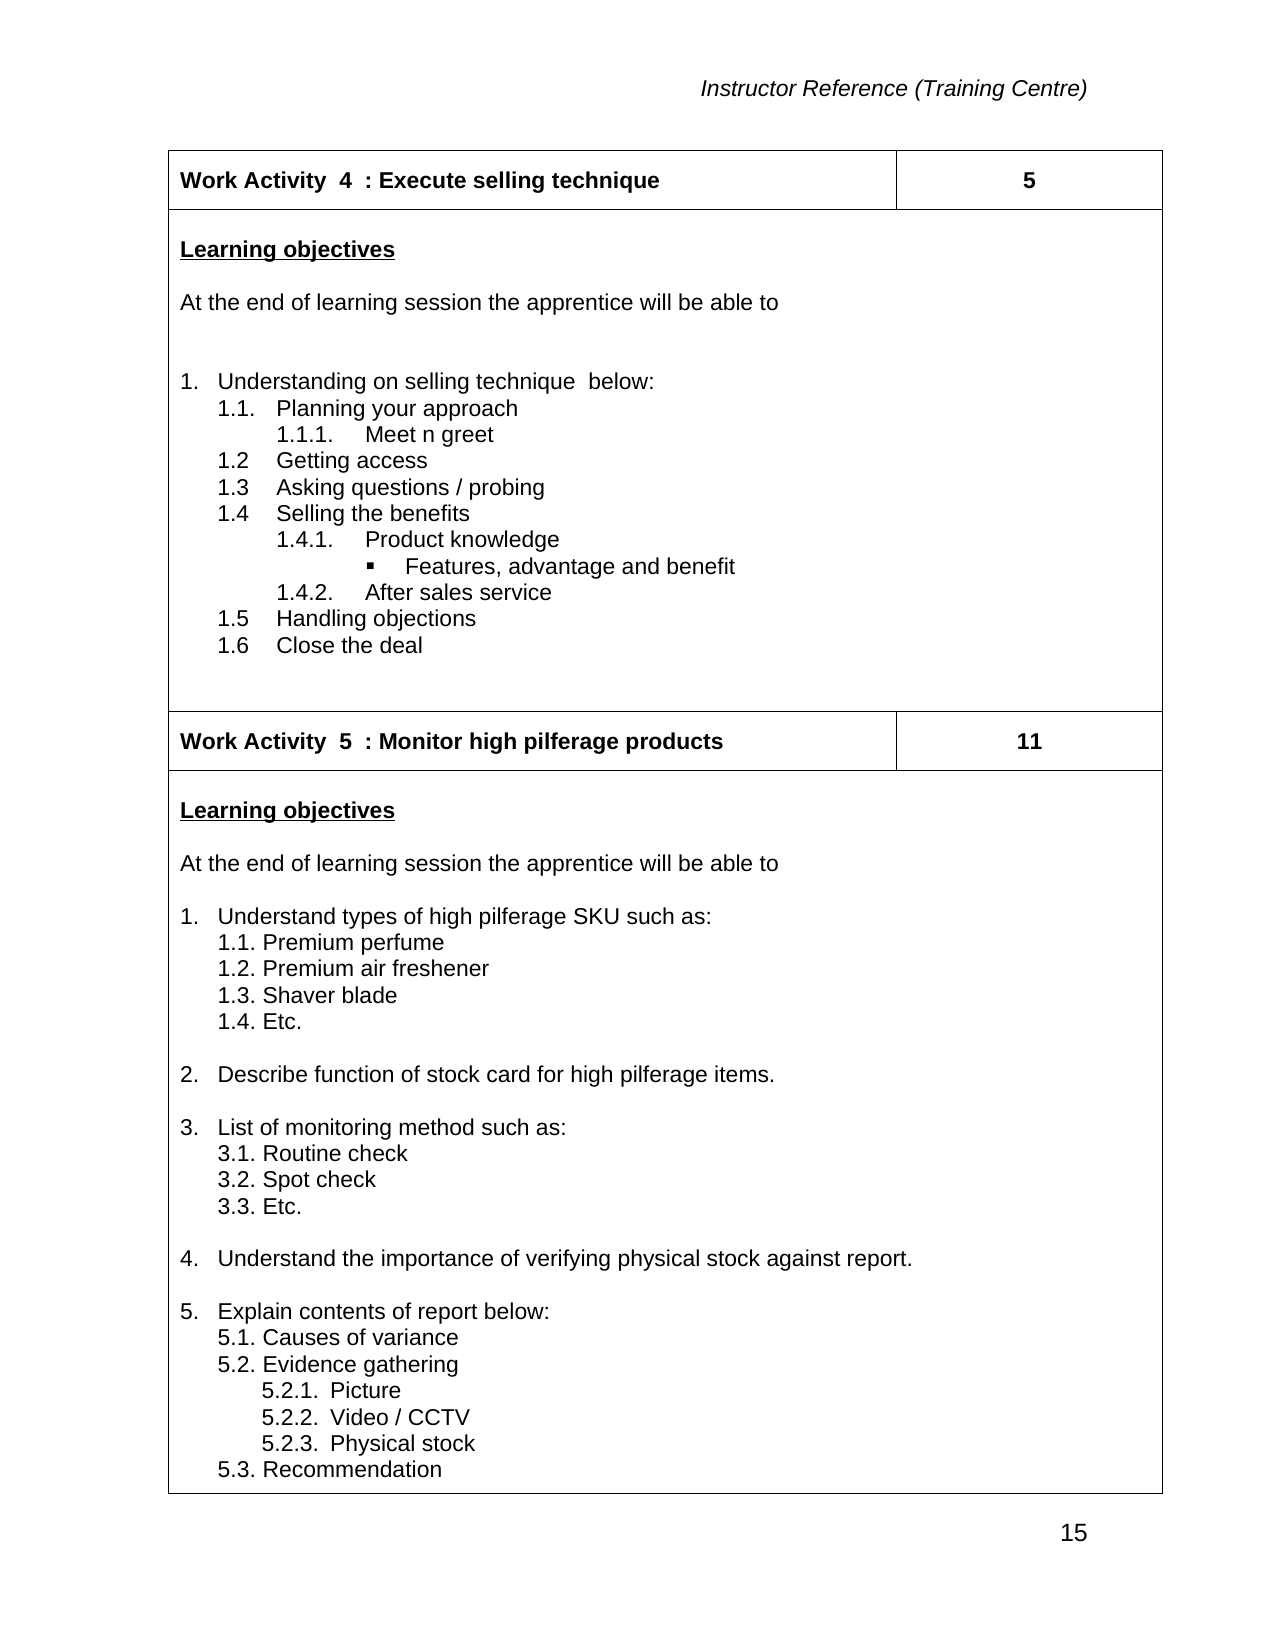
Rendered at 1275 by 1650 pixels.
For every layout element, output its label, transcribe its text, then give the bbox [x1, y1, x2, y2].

table_cell Work Activity 4 : Execute selling technique [169, 151, 896, 209]
table_cell 11 [897, 712, 1162, 770]
table_cell Learning objectives At the end of learning session the apprentice will be able to Understand types of high pilferage SKU such as: Premium perfume Premium air freshener Shaver blade Etc. Describe function of stock card for high pilferage items. List of monitoring method such as: Routine check Spot check Etc. Understand the importance of verifying physical stock against report. Explain contents of report below: Causes of variance Evidence gathering Picture Video / CCTV Physical stock Recommendation [169, 771, 1162, 1493]
table_cell Work Activity 5 : Monitor high pilferage products [169, 712, 896, 770]
table_cell 5 [897, 151, 1162, 209]
table_cell Learning objectives At the end of learning session the apprentice will be able to Understanding on selling technique below: Planning your approach Meet n greet Getting access Asking questions / probing Selling the benefits Product knowledge Features, advantage and benefit After sales service Handling objections Close the deal [169, 210, 1162, 711]
